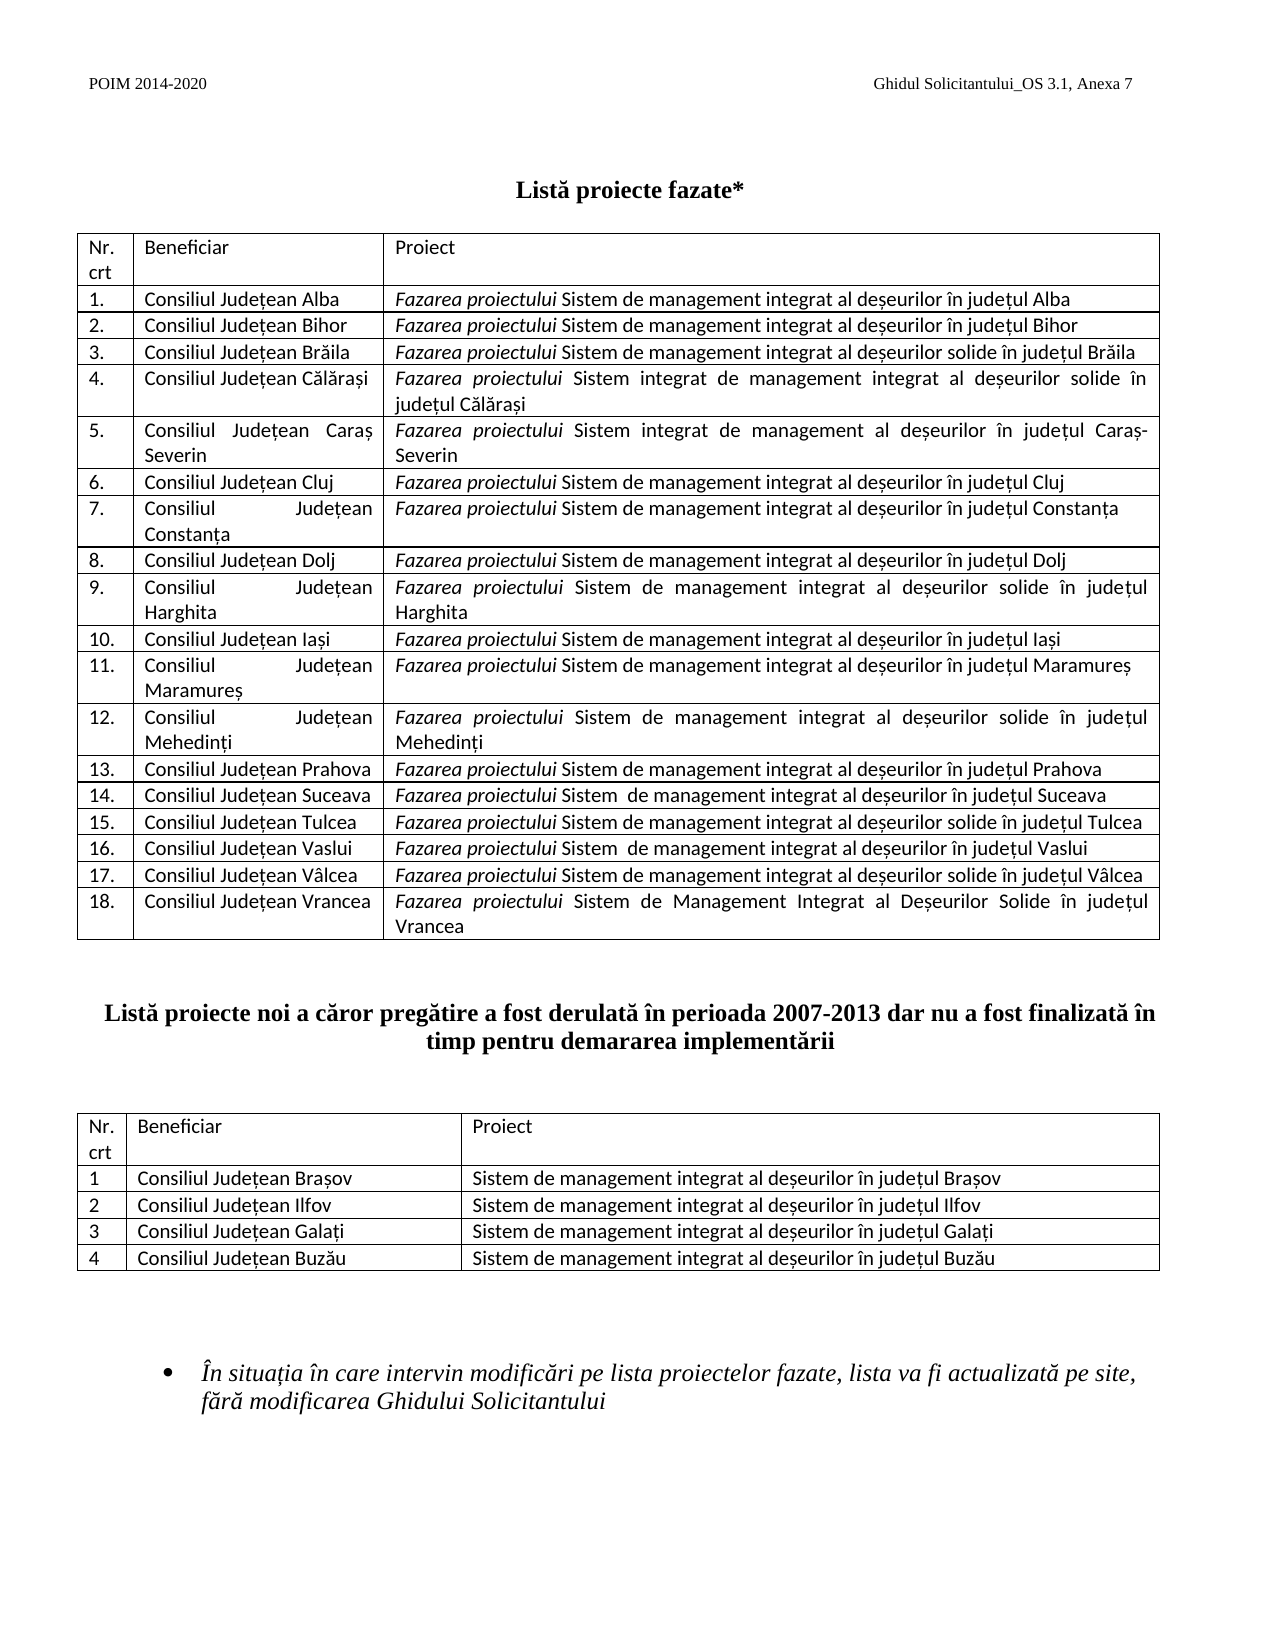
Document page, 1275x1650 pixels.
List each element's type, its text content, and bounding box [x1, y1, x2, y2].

table_cell [78, 417, 133, 468]
table_cell Fazarea proiectului Sistem integrat de management al deşeurilor în judeţul Caraş-Severin [384, 417, 1159, 468]
table_cell [78, 313, 133, 338]
table_cell Fazarea proiectului Sistem de management integrat al deşeurilor în judeţul Alba [384, 286, 1159, 311]
table_cell Consiliul Județean Brașov [127, 1166, 461, 1191]
table_cell [78, 888, 133, 939]
table_cell Consiliul Județean Caraș Severin [134, 417, 383, 468]
table_header Proiect [384, 234, 1159, 285]
table_cell Fazarea proiectului Sistem de management integrat al deşeurilor solide în judeţul Vâlcea [384, 862, 1159, 887]
table_cell [78, 756, 133, 781]
table_cell Consiliul Județean Constanța [134, 496, 383, 546]
table_cell Consiliul Județean Călărași [134, 365, 383, 416]
table_cell Consiliul Județean Mehedinți [134, 704, 383, 755]
table_cell Consiliul Județean Maramureș [134, 652, 383, 703]
table_cell Fazarea proiectului Sistem de management integrat al deşeurilor în judeţul Iaşi [384, 626, 1159, 651]
table_cell Consiliul Județean Brăila [134, 339, 383, 364]
table_cell Sistem de management integrat al deşeurilor în judeţul Brașov [462, 1166, 1159, 1191]
table_cell Consiliul Județean Prahova [134, 756, 383, 781]
table_cell Consiliul Județean Vrancea [134, 888, 383, 939]
table_cell Fazarea proiectului Sistem de management integrat al deşeurilor în judeţul Suceava [384, 783, 1159, 808]
table_header Nr. crt [78, 1114, 126, 1164]
table_cell Consiliul Județean Iași [134, 626, 383, 651]
table_cell [78, 339, 133, 364]
table_cell Fazarea proiectului Sistem de management integrat al deşeurilor solide în judeţul Harghita [384, 574, 1159, 625]
table_cell [78, 286, 133, 311]
table_cell [78, 469, 133, 494]
table_cell Consiliul Județean Suceava [134, 783, 383, 808]
table_cell Consiliul Județean Tulcea [134, 809, 383, 834]
table_cell Consiliul Județean Vaslui [134, 835, 383, 861]
table_cell [78, 365, 133, 416]
table_cell Fazarea proiectului Sistem de management integrat al deşeurilor în judeţul Cluj [384, 469, 1159, 494]
table_cell [78, 809, 133, 834]
text Listă proiecte noi a căror pregătire a fost derulată în perioada 2007-2013 dar nu a fost finalizată în timp pentru demararea implementării [89, 998, 1172, 1055]
table_cell [78, 835, 133, 861]
table_cell 3 [78, 1219, 126, 1244]
table_cell [78, 652, 133, 703]
table_cell Consiliul Județean Bihor [134, 313, 383, 338]
table_cell [78, 704, 133, 755]
table_cell Consiliul Județean Dolj [134, 548, 383, 573]
table_header Nr. crt [78, 234, 133, 285]
table_cell 2 [78, 1192, 126, 1217]
table_cell Fazarea proiectului Sistem de management integrat al deşeurilor în judeţul Constanţa [384, 496, 1159, 546]
table_cell Sistem de management integrat al deşeurilor în judeţul Ilfov [462, 1192, 1159, 1217]
list În situația în care intervin modificări pe lista proiectelor fazate, lista va fi actualizată pe site, fără modificarea Ghidului Solicitantului [164, 1358, 1172, 1415]
table_cell Consiliul Județean Alba [134, 286, 383, 311]
table_cell [78, 496, 133, 546]
table_cell [78, 574, 133, 625]
table_cell Fazarea proiectului Sistem de management integrat al deşeurilor solide în judeţul Tulcea [384, 809, 1159, 834]
table_cell Consiliul Județean Cluj [134, 469, 383, 494]
table_cell Fazarea proiectului Sistem de management integrat al deşeurilor solide în judeţul Mehedinţi [384, 704, 1159, 755]
table_cell Fazarea proiectului Sistem de management integrat al deşeurilor solide în judeţul Brăila [384, 339, 1159, 364]
table_cell Fazarea proiectului Sistem de Management Integrat al Deşeurilor Solide în judeţul Vrancea [384, 888, 1159, 939]
table_cell Consiliul Județean Harghita [134, 574, 383, 625]
table_cell Consiliul Județean Galați [127, 1219, 461, 1244]
table_cell [78, 862, 133, 887]
table_cell Consiliul Județean Buzău [127, 1245, 461, 1270]
table_cell Fazarea proiectului Sistem integrat de management integrat al deşeurilor solide în judeţul Călăraşi [384, 365, 1159, 416]
table_cell 4 [78, 1245, 126, 1270]
table_cell Fazarea proiectului Sistem de management integrat al deşeurilor în judeţul Prahova [384, 756, 1159, 781]
table_cell Fazarea proiectului Sistem de management integrat al deşeurilor în judeţul Dolj [384, 548, 1159, 573]
table_cell [78, 548, 133, 573]
table_cell Fazarea proiectului Sistem de management integrat al deşeurilor în judeţul Bihor [384, 313, 1159, 338]
table_cell Consiliul Județean Vâlcea [134, 862, 383, 887]
table_cell Consiliul Județean Ilfov [127, 1192, 461, 1217]
table_cell Sistem de management integrat al deşeurilor în judeţul Buzău [462, 1245, 1159, 1270]
table_header Beneficiar [127, 1114, 461, 1164]
table_cell 1 [78, 1166, 126, 1191]
table_header Proiect [462, 1114, 1159, 1164]
table_cell [78, 783, 133, 808]
table_header Beneficiar [134, 234, 383, 285]
table_cell [78, 626, 133, 651]
table_cell Fazarea proiectului Sistem de management integrat al deşeurilor în judeţul Vaslui [384, 835, 1159, 861]
table_cell Fazarea proiectului Sistem de management integrat al deşeurilor în judeţul Maramureș [384, 652, 1159, 703]
table_cell Sistem de management integrat al deşeurilor în judeţul Galați [462, 1219, 1159, 1244]
text Listă proiecte fazate* [89, 176, 1172, 204]
